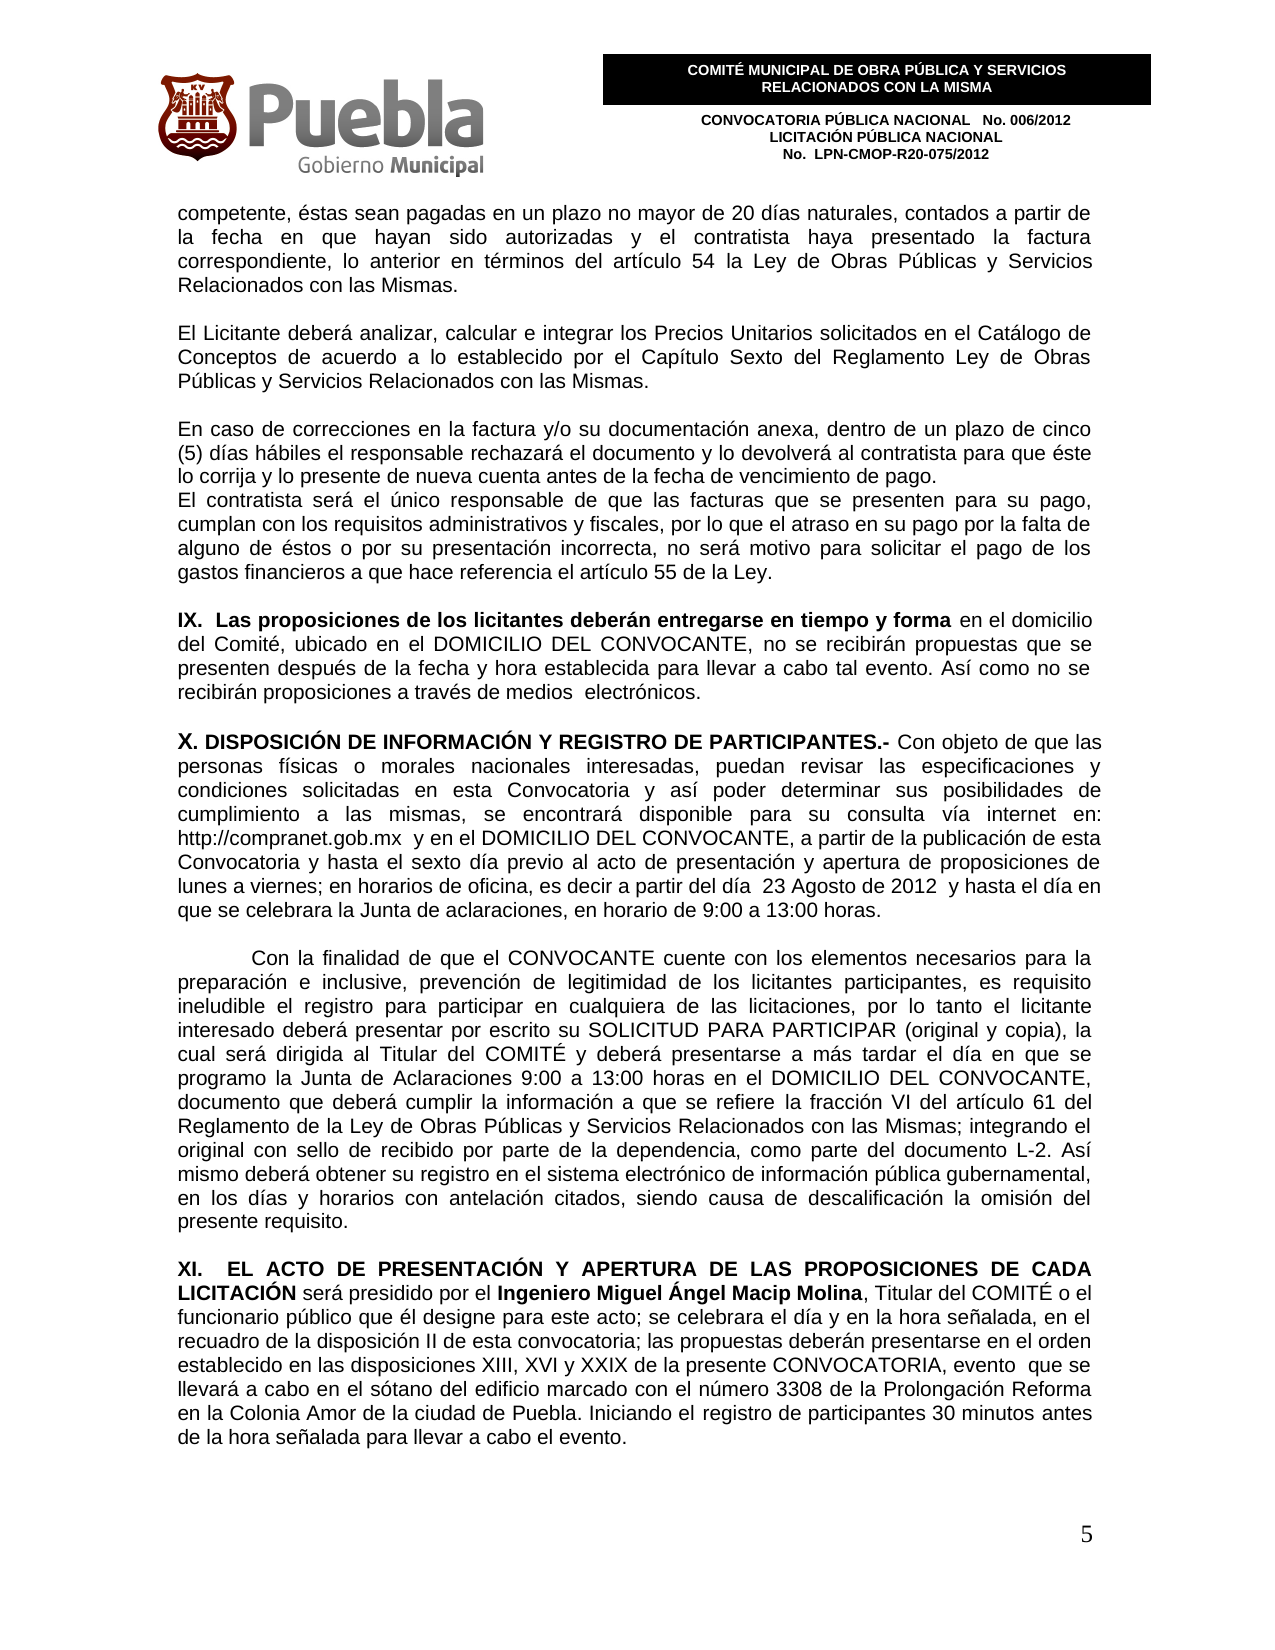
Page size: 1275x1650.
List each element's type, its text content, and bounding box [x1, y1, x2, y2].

text En caso de correcciones en la factura y/o su documentación anexa, dentro de un plazo de cinco (5) días hábiles el responsable rechazará el documento y lo devolverá al contratista para que éste lo corrija y lo presente de nueva cuenta antes de la fecha de vencimiento de pago. [177, 416, 1093, 488]
text X. DISPOSICIÓN DE INFORMACIÓN Y REGISTRO DE PARTICIPANTES.- Con objeto de que las personas físicas o morales nacionales interesadas, puedan revisar las especificaciones y condiciones solicitadas en esta Convocatoria y así poder determinar sus posibilidades de cumplimiento a las mismas, se encontrará disponible para su consulta vía internet en: http://compranet.gob.mx y en el DOMICILIO DEL CONVOCANTE, a partir de la publicación de esta Convocatoria y hasta el sexto día previo al acto de presentación y apertura de proposiciones de lunes a viernes; en horarios de oficina, es decir a partir del día 23 Agosto de 2012 y hasta el día en que se celebrara la Junta de aclaraciones, en horario de 9:00 a 13:00 horas. [177, 728, 1102, 922]
text Con la finalidad de que el CONVOCANTE cuente con los elementos necesarios para la preparación e inclusive, prevención de legitimidad de los licitantes participantes, es requisito ineludible el registro para participar en cualquiera de las licitaciones, por lo tanto el licitante interesado deberá presentar por escrito su SOLICITUD PARA PARTICIPAR (original y copia), la cual será dirigida al Titular del COMITÉ y deberá presentarse a más tardar el día en que se programo la Junta de Aclaraciones 9:00 a 13:00 horas en el DOMICILIO DEL CONVOCANTE, documento que deberá cumplir la información a que se refiere la fracción VI del artículo 61 del Reglamento de la Ley de Obras Públicas y Servicios Relacionados con las Mismas; integrando el original con sello de recibido por parte de la dependencia, como parte del documento L-2. Así mismo deberá obtener su registro en el sistema electrónico de información pública gubernamental, en los días y horarios con antelación citados, siendo causa de descalificación la omisión del presente requisito. [177, 946, 1093, 1233]
text El Licitante deberá analizar, calcular e integrar los Precios Unitarios solicitados en el Catálogo de Conceptos de acuerdo a lo establecido por el Capítulo Sexto del Reglamento Ley de Obras Públicas y Servicios Relacionados con las Mismas. [177, 321, 1093, 392]
text XI. EL ACTO DE PRESENTACIÓN Y APERTURA DE LAS PROPOSICIONES DE CADA LICITACIÓN será presidido por el Ingeniero Miguel Ángel Macip Molina, Titular del COMITÉ o el funcionario público que él designe para este acto; se celebrara el día y en la hora señalada, en el recuadro de la disposición II de esta convocatoria; las propuestas deberán presentarse en el orden establecido en las disposiciones XIII, XVI y XXIX de la presente CONVOCATORIA, evento que se llevará a cabo en el sótano del edificio marcado con el número 3308 de la Prolongación Reforma en la Colonia Amor de la ciudad de Puebla. Iniciando el registro de participantes 30 minutos antes de la hora señalada para llevar a cabo el evento. [177, 1257, 1093, 1449]
picture [158, 73, 484, 177]
text El contratista será el único responsable de que las facturas que se presenten para su pago, cumplan con los requisitos administrativos y fiscales, por lo que el atraso en su pago por la falta de alguno de éstos o por su presentación incorrecta, no será motivo para solicitar el pago de los gastos financieros a que hace referencia el artículo 55 de la Ley. [177, 488, 1093, 584]
text IX. Las proposiciones de los licitantes deberán entregarse en tiempo y forma en el domicilio del Comité, ubicado en el DOMICILIO DEL CONVOCANTE, no se recibirán propuestas que se presenten después de la fecha y hora establecida para llevar a cabo tal evento. Así como no se recibirán proposiciones a través de medios electrónicos. [177, 608, 1093, 704]
